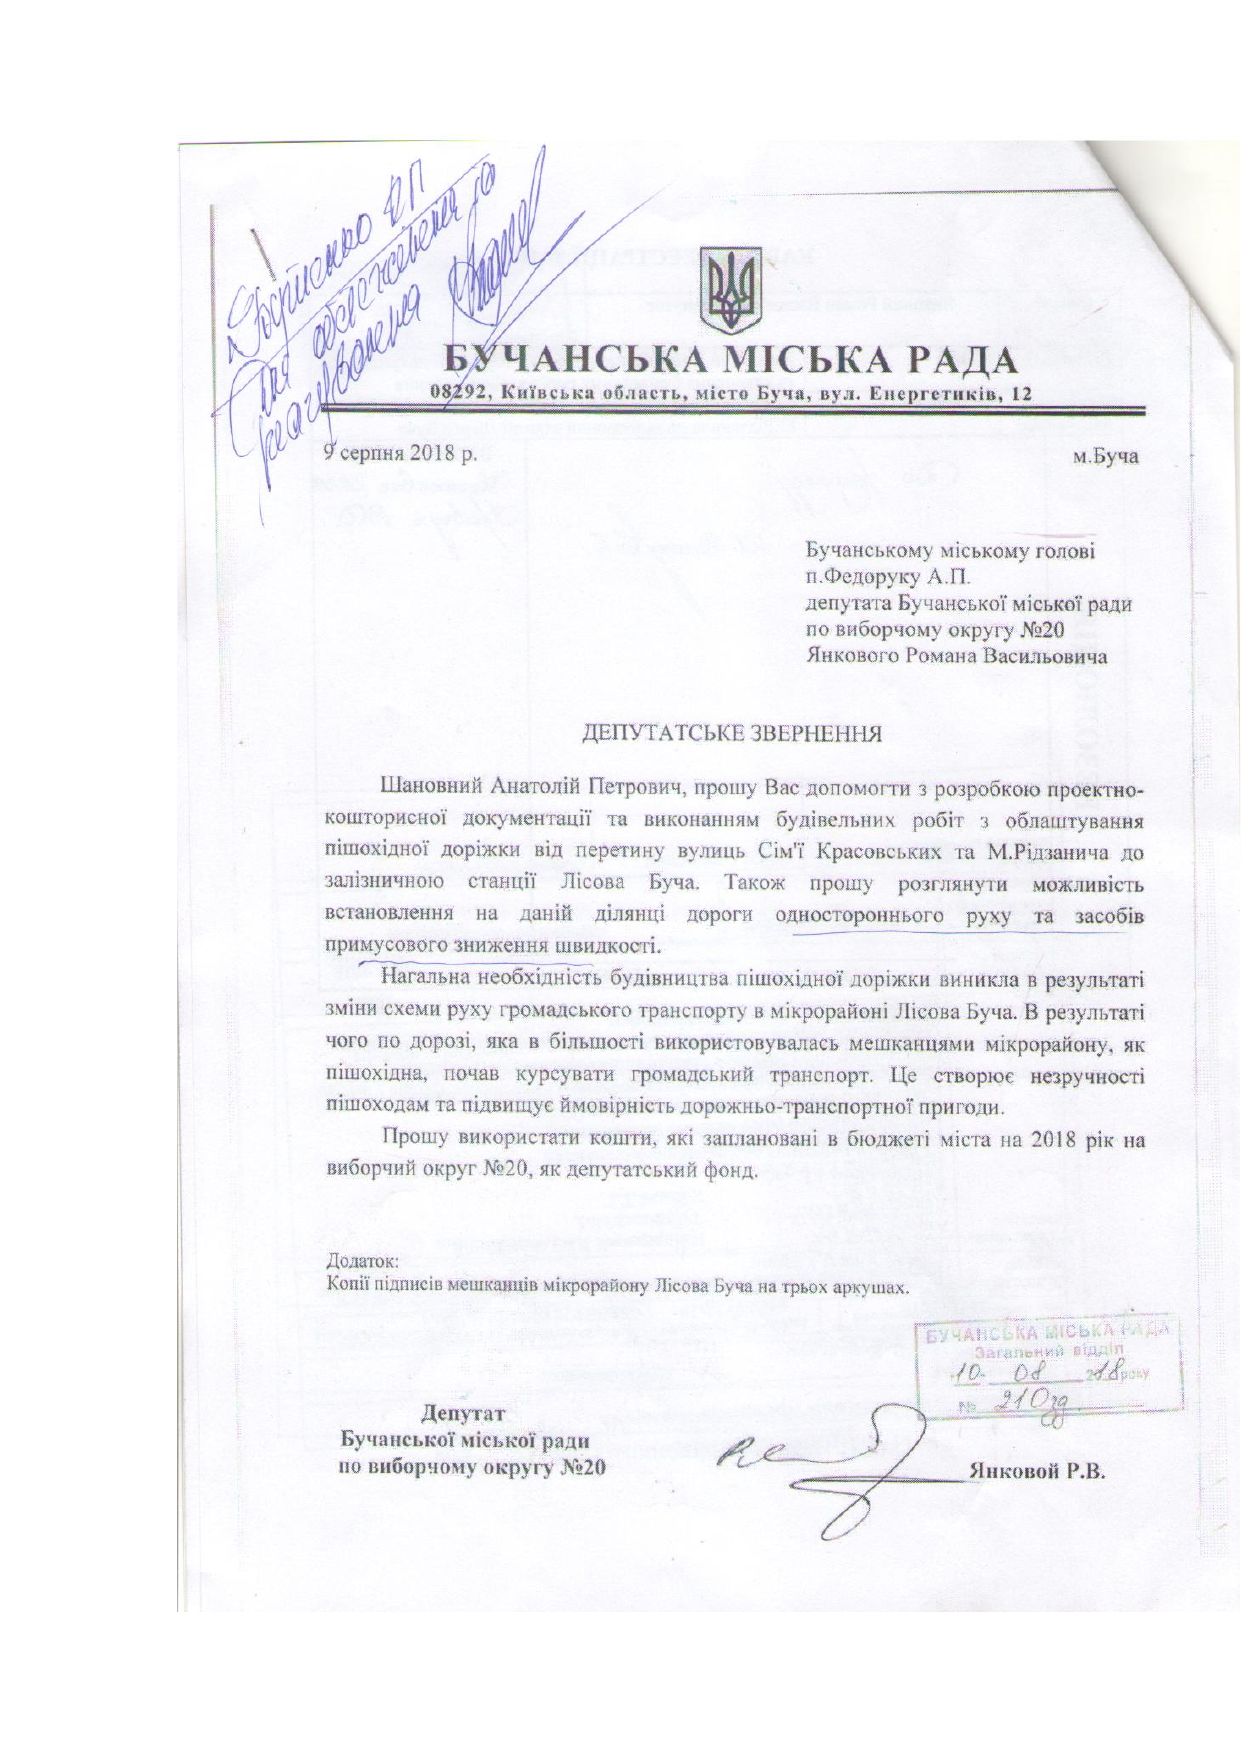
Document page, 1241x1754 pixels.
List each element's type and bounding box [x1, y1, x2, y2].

picture [177, 135, 1241, 1617]
